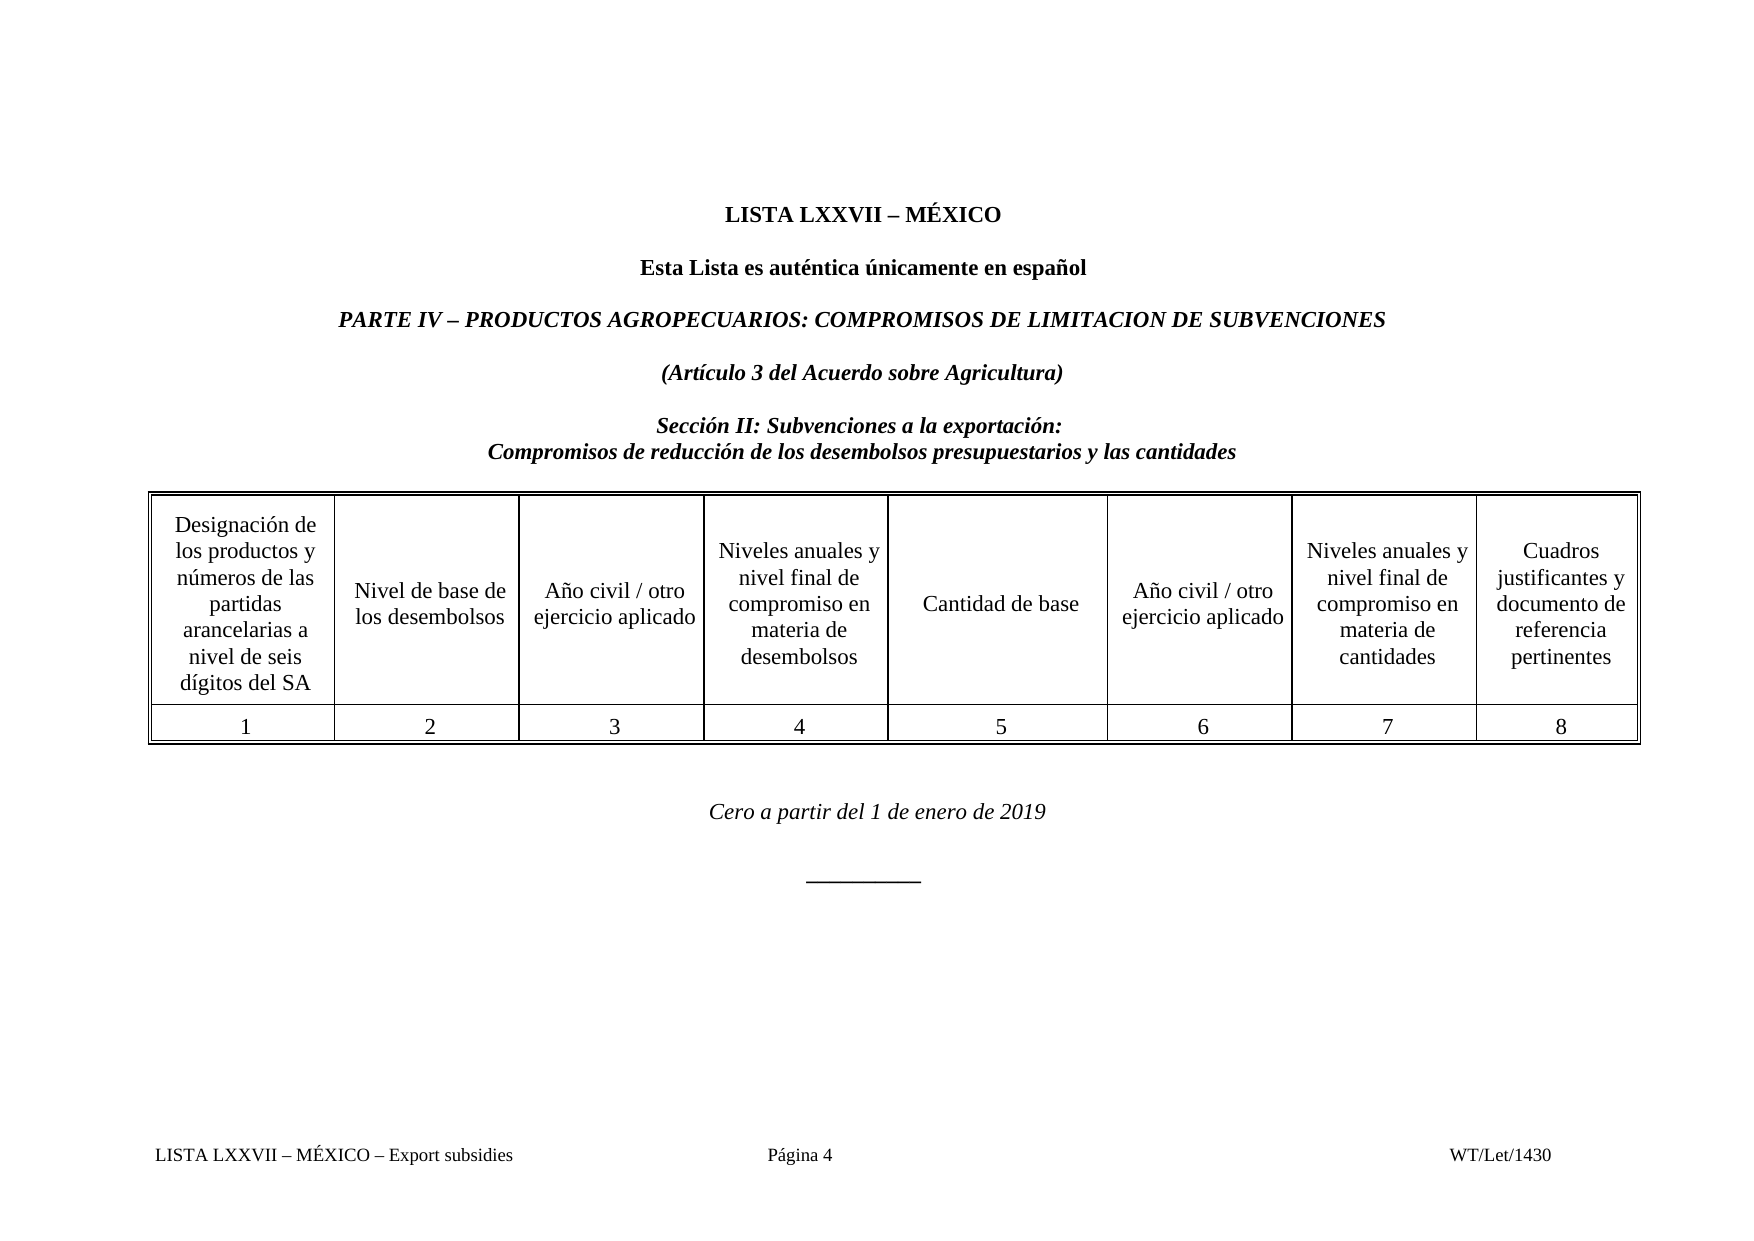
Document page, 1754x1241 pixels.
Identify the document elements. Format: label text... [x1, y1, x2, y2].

text (Artículo 3 del Acuerdo sobre Agricultura) [150, 359, 1577, 386]
text __________ [150, 859, 1577, 885]
table_cell 6 [1108, 705, 1291, 740]
text Sección II: Subvenciones a la exportación: Compromisos de reducción de los desembolsos presupuestarios y las cantidades [150, 412, 1577, 464]
table_cell 2 [335, 705, 518, 740]
text Esta Lista es auténtica únicamente en español [150, 254, 1577, 280]
table_cell 4 [705, 705, 887, 740]
table_cell 5 [889, 705, 1107, 740]
table_cell 8 [1477, 705, 1637, 740]
table_header Nivel de base de los desembolsos [335, 496, 518, 704]
table_cell 7 [1293, 705, 1476, 740]
table_cell 1 [152, 705, 334, 740]
text LISTA LXXVII – MÉXICO [150, 201, 1577, 227]
text PARTE IV – PRODUCTOS AGROPECUARIOS: COMPROMISOS DE LIMITACION DE SUBVENCIONES [150, 306, 1577, 333]
table_header Designación de los productos y números de las partidas arancelarias a nivel de seis dígitos del SA [152, 496, 334, 704]
table_cell 3 [520, 705, 703, 740]
table_header Niveles anuales y nivel final de compromiso en materia de desembolsos [705, 496, 887, 704]
text Cero a partir del 1 de enero de 2019 [150, 802, 1577, 824]
table_header Año civil / otro ejercicio aplicado [520, 496, 703, 704]
table_header Niveles anuales y nivel final de compromiso en materia de cantidades [1293, 496, 1476, 704]
table_header Año civil / otro ejercicio aplicado [1108, 496, 1291, 704]
table_header Cuadros justificantes y documento de referencia pertinentes [1477, 496, 1637, 704]
table_header Cantidad de base [889, 496, 1107, 704]
